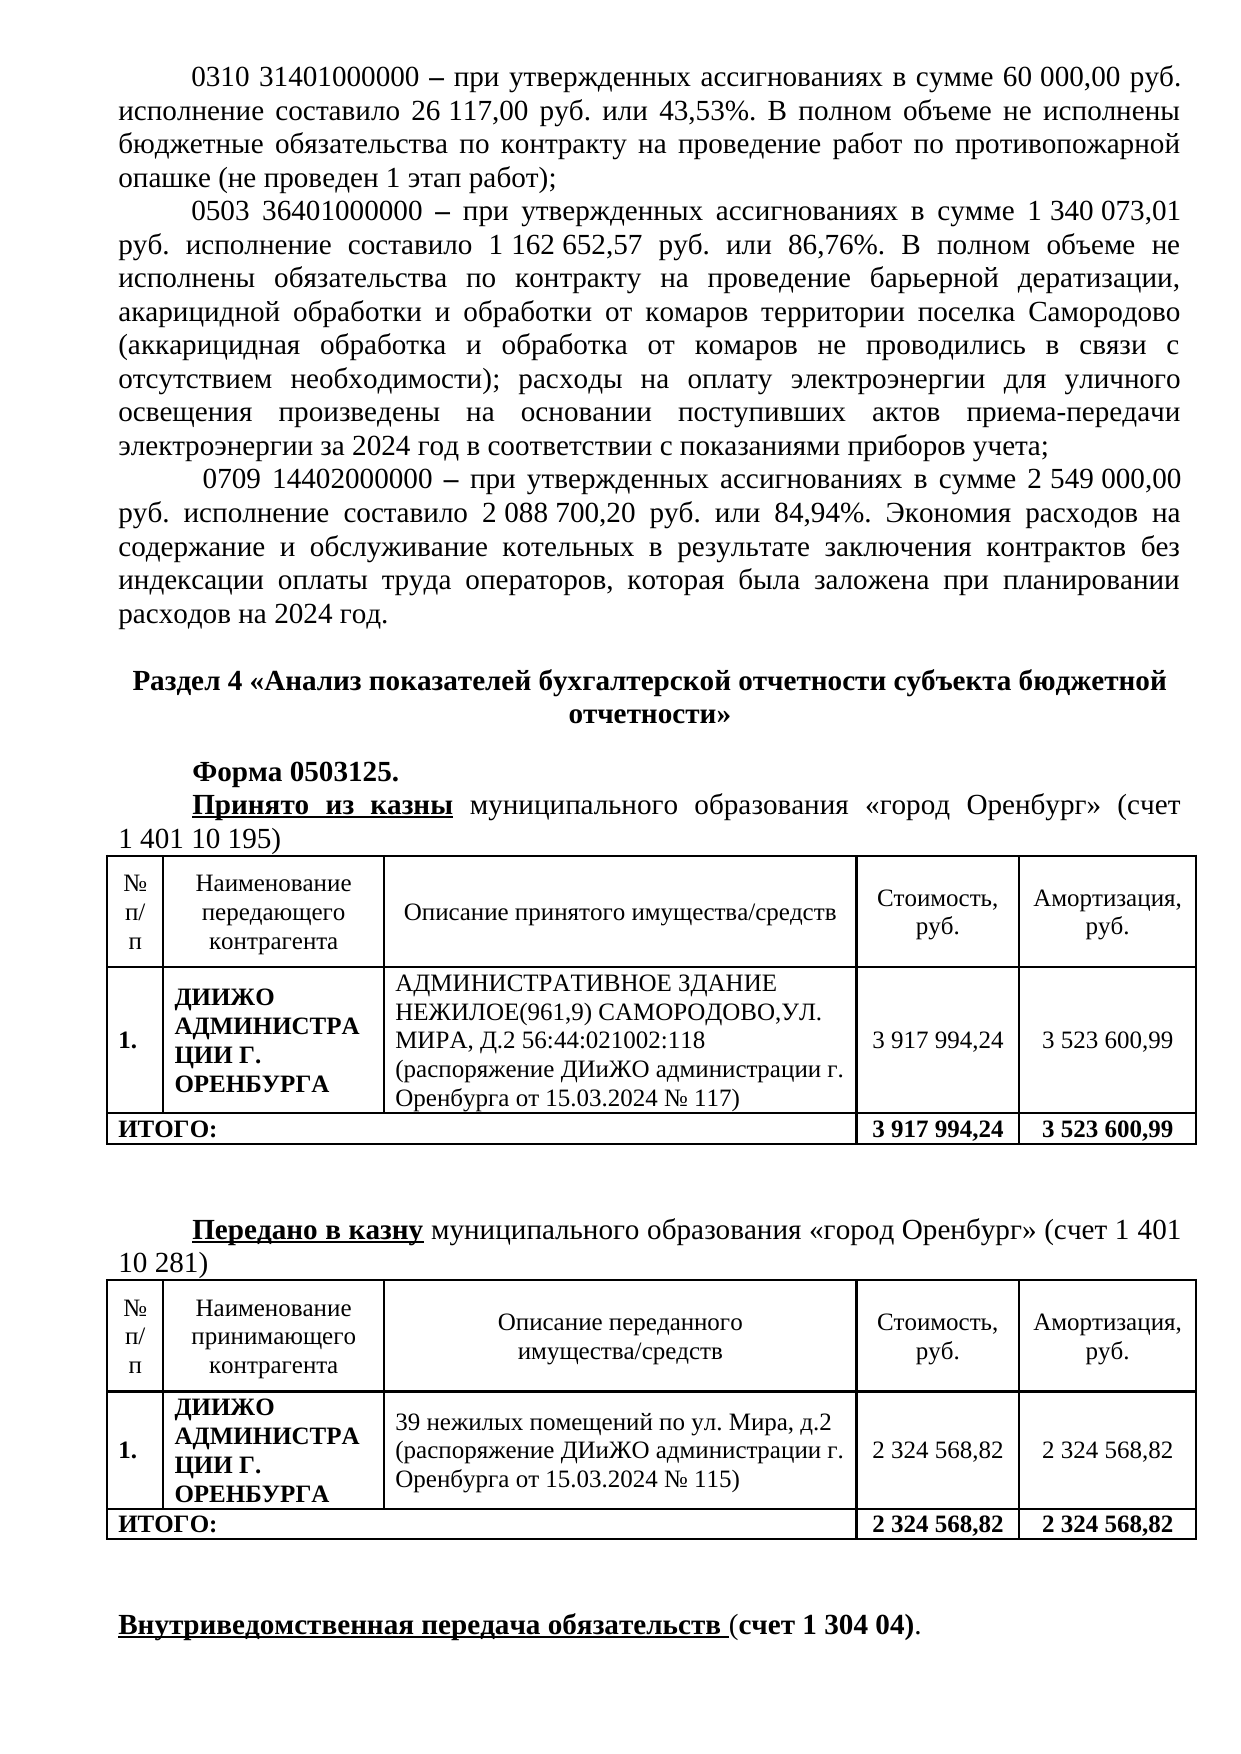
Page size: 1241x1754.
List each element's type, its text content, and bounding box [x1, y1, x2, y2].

table_header Описание принятого имущества/средств [385, 857, 855, 966]
table_header Описание переданного имущества/средств [385, 1281, 855, 1390]
table_cell 39 нежилых помещений по ул. Мира, д.2 (распоряжение ДИиЖО администрации г. Оренбурга от 15.03.2024 № 115) [385, 1393, 855, 1507]
table_header Наименование передающего контрагента [164, 857, 383, 966]
text Раздел 4 «Анализ показателей бухгалтерской отчетности субъекта бюджетной отчетности» [118, 663, 1181, 730]
table_cell 2 324 568,82 [858, 1393, 1018, 1507]
text Форма 0503125. [118, 754, 1181, 787]
table_header Стоимость, руб. [858, 857, 1018, 966]
text 0709 14402000000 – при утвержденных ассигнованиях в сумме 2 549 000,00 руб. исполнение составило 2 088 700,20 руб. или 84,94%. Экономия расходов на содержание и обслуживание котельных в результате заключения контрактов без индексации оплаты труда операторов, которая была заложена при планировании расходов на 2024 год. [118, 462, 1181, 629]
text 0503 36401000000 – при утвержденных ассигнованиях в сумме 1 340 073,01 руб. исполнение составило 1 162 652,57 руб. или 86,76%. В полном объеме не исполнены обязательства по контракту на проведение барьерной дератизации, акарицидной обработки и обработки от комаров территории поселка Самородово (аккарицидная обработка и обработка от комаров не проводились в связи с отсутствием необходимости); расходы на оплату электроэнергии для уличного освещения произведены на основании поступивших актов приема-передачи электроэнергии за 2024 год в соответствии с показаниями приборов учета; [118, 193, 1181, 462]
table_cell 3 917 994,24 [858, 968, 1018, 1112]
text Внутриведомственная передача обязательств (счет 1 304 04). [118, 1607, 1181, 1641]
table_cell АДМИНИСТРАТИВНОЕ ЗДАНИЕ НЕЖИЛОЕ(961,9) САМОРОДОВО,УЛ. МИРА, Д.2 56:44:021002:118 (распоряжение ДИиЖО администрации г. Оренбурга от 15.03.2024 № 117) [385, 968, 855, 1112]
table_cell 3 523 600,99 [1020, 968, 1195, 1112]
table_cell 2 324 568,82 [1020, 1393, 1195, 1507]
table_cell 1. [108, 968, 162, 1112]
table_cell ДИИЖО АДМИНИСТРАЦИИ Г. ОРЕНБУРГА [164, 1393, 383, 1507]
text Передано в казну муниципального образования «город Оренбург» (счет 1 401 10 281) [118, 1212, 1181, 1279]
table_header № п/п [108, 1281, 162, 1390]
table_cell 3 917 994,24 [858, 1114, 1018, 1143]
text 0310 31401000000 – при утвержденных ассигнованиях в сумме 60 000,00 руб. исполнение составило 26 117,00 руб. или 43,53%. В полном объеме не исполнены бюджетные обязательства по контракту на проведение работ по противопожарной опашке (не проведен 1 этап работ); [118, 59, 1181, 193]
table_header Амортизация, руб. [1020, 857, 1195, 966]
table_cell 3 523 600,99 [1020, 1114, 1195, 1143]
table_cell ДИИЖО АДМИНИСТРАЦИИ Г. ОРЕНБУРГА [164, 968, 383, 1112]
table_cell 2 324 568,82 [858, 1510, 1018, 1538]
text Принято из казны муниципального образования «город Оренбург» (счет 1 401 10 195) [118, 787, 1181, 854]
table_header Стоимость, руб. [858, 1281, 1018, 1390]
table_cell 1. [108, 1393, 162, 1507]
table_cell 2 324 568,82 [1020, 1510, 1195, 1538]
table_header Наименование принимающего контрагента [164, 1281, 383, 1390]
table_header № п/п [108, 857, 162, 966]
table_header Амортизация, руб. [1020, 1281, 1195, 1390]
